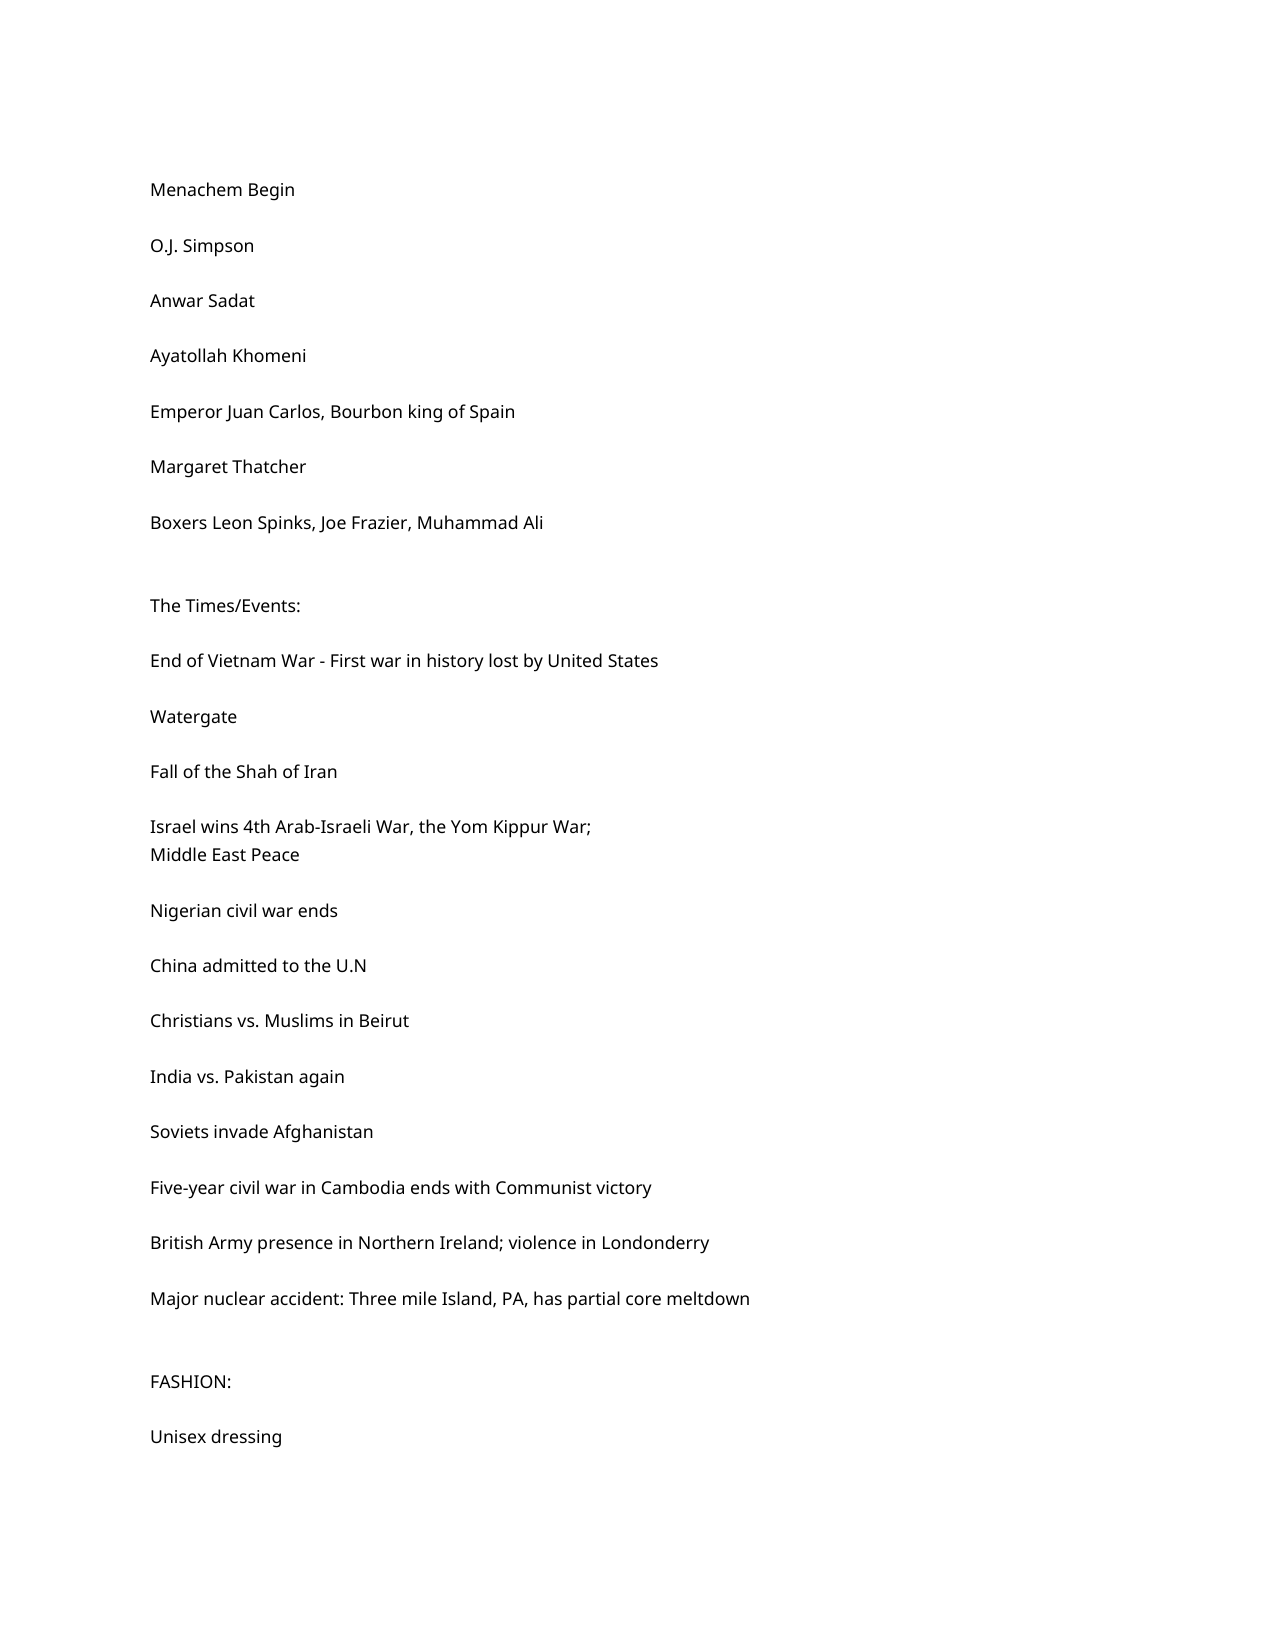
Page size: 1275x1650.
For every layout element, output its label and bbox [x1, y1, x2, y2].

text [150, 150, 1125, 1476]
